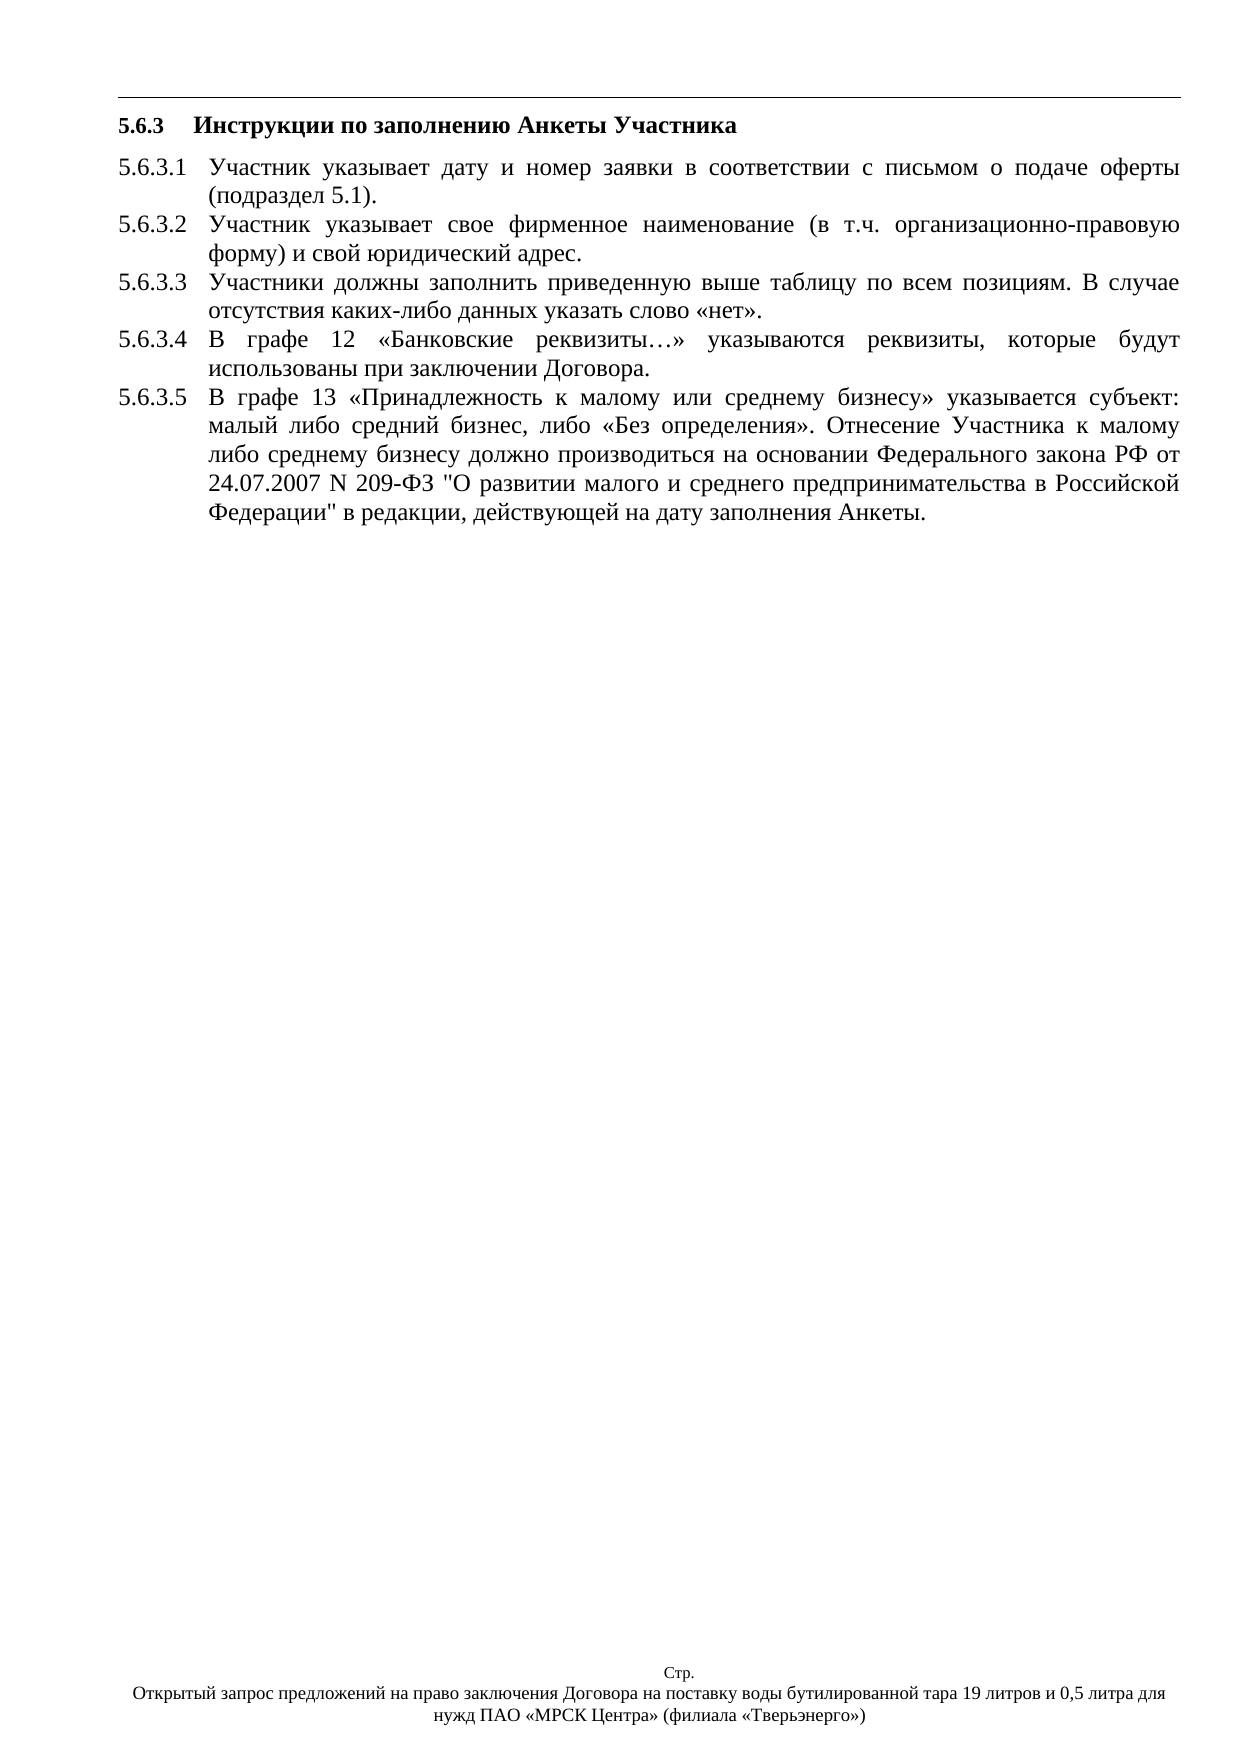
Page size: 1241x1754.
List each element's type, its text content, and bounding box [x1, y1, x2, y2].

list В графе 13 «Принадлежность к малому или среднему бизнесу» указывается субъект: малый либо средний бизнес, либо «Без определения». Отнесение Участника к малому либо среднему бизнесу должно производиться на основании Федерального закона РФ от 24.07.2007 N 209-ФЗ "О развитии малого и среднего предпринимательства в Российской Федерации" в редакции, действующей на дату заполнения Анкеты. [118, 382, 1181, 526]
subtitle Инструкции по заполнению Анкеты Участника [118, 111, 1181, 139]
list Участники должны заполнить приведенную выше таблицу по всем позициям. В случае отсутствия каких-либо данных указать слово «нет». [118, 267, 1181, 324]
list Участник указывает свое фирменное наименование (в т.ч. организационно-правовую форму) и свой юридический адрес. [118, 209, 1181, 267]
list Участник указывает дату и номер заявки в соответствии с письмом о подаче оферты (подраздел 5.1). [118, 152, 1181, 209]
list В графе 12 «Банковские реквизиты…» указываются реквизиты, которые будут использованы при заключении Договора. [118, 324, 1181, 382]
